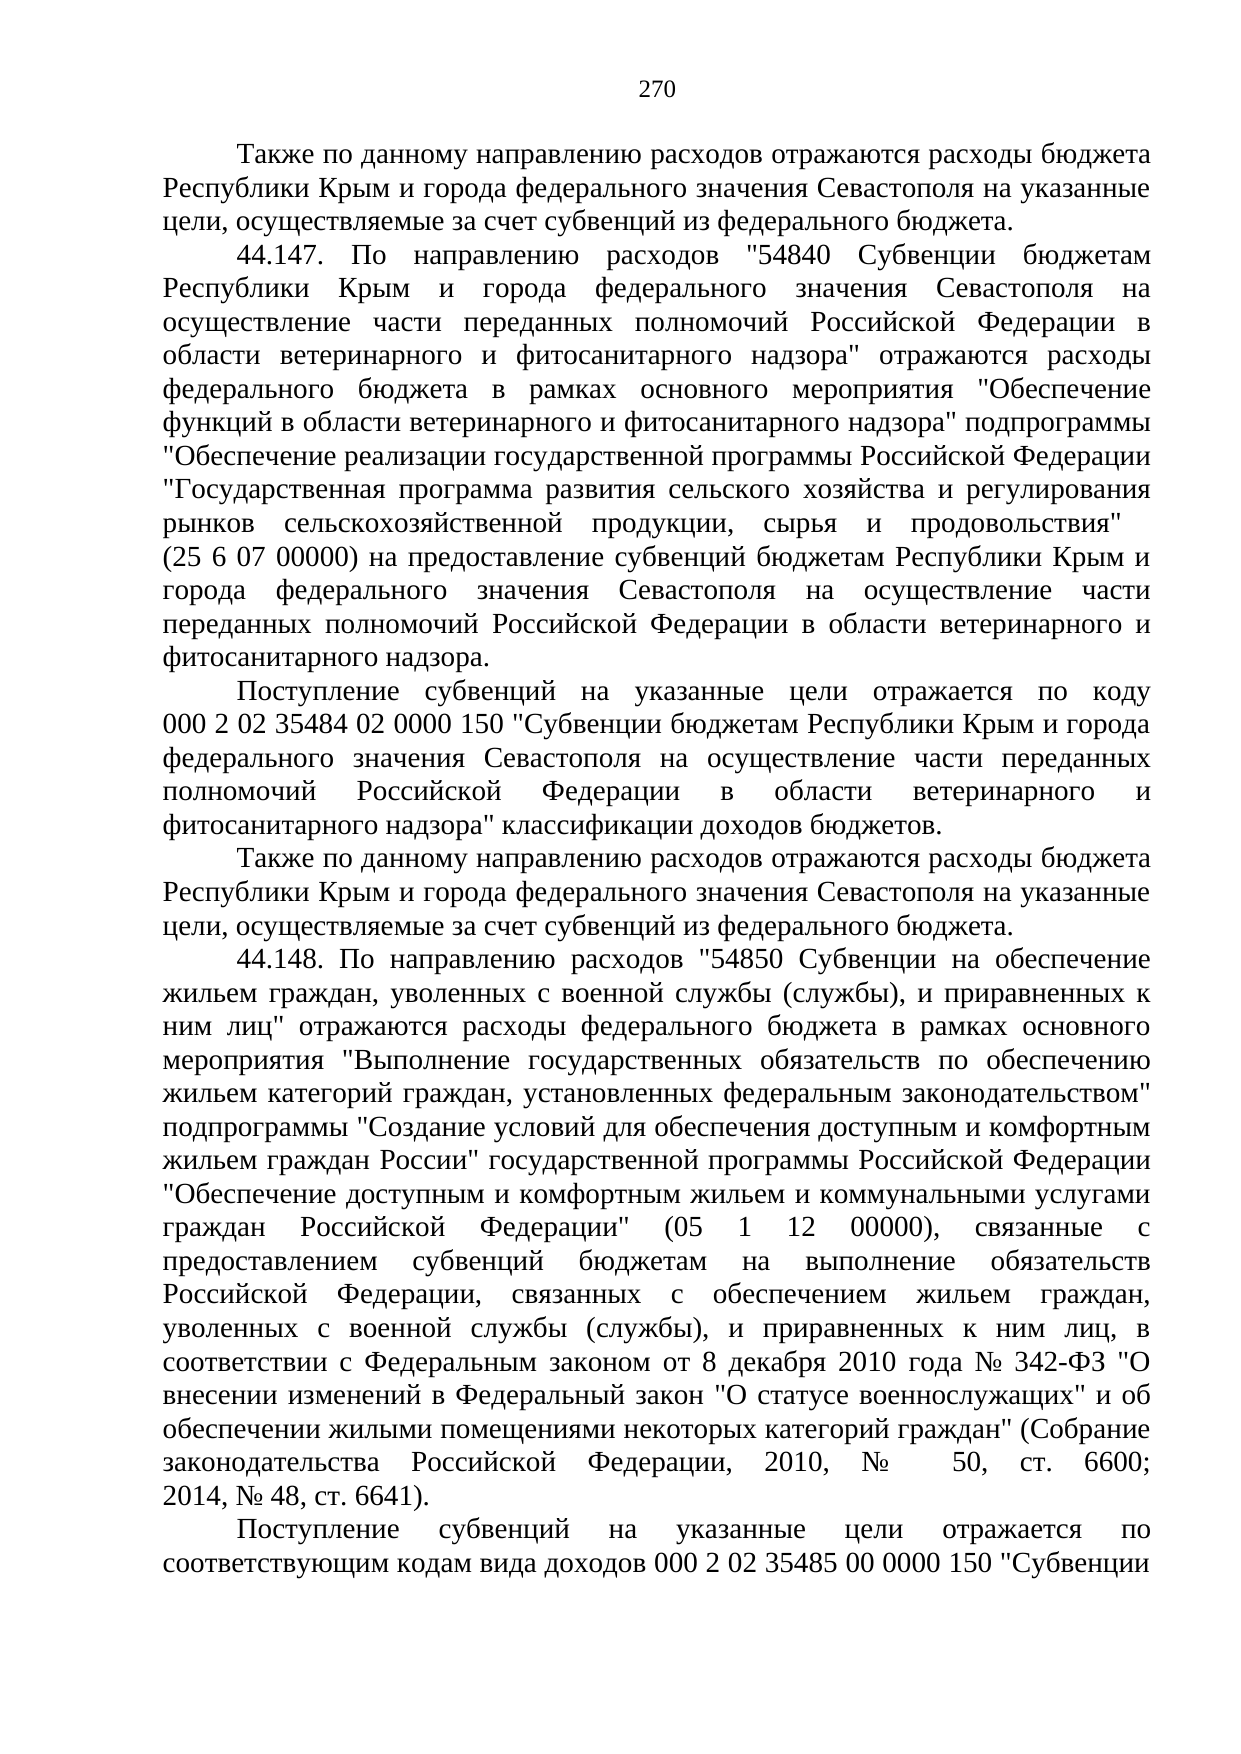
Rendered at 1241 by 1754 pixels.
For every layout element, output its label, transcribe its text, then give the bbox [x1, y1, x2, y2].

text Также по данному направлению расходов отражаются расходы бюджета Республики Крым и города федерального значения Севастополя на указанные цели, осуществляемые за счет субвенций из федерального бюджета. [162, 841, 1152, 941]
text Поступление субвенций на указанные цели отражается по коду 000 2 02 35484 02 0000 150 "Субвенции бюджетам Республики Крым и города федерального значения Севастополя на осуществление части переданных полномочий Российской Федерации в области ветеринарного и фитосанитарного надзора" классификации доходов бюджетов. [162, 673, 1152, 841]
text 44.148. По направлению расходов "54850 Субвенции на обеспечение жильем граждан, уволенных с военной службы (службы), и приравненных к ним лиц" отражаются расходы федерального бюджета в рамках основного мероприятия "Выполнение государственных обязательств по обеспечению жильем категорий граждан, установленных федеральным законодательством" подпрограммы "Создание условий для обеспечения доступным и комфортным жильем граждан России" государственной программы Российской Федерации "Обеспечение доступным и комфортным жильем и коммунальными услугами граждан Российской Федерации" (05 1 12 00000), связанные с предоставлением субвенций бюджетам на выполнение обязательств Российской Федерации, связанных с обеспечением жильем граждан, уволенных с военной службы (службы), и приравненных к ним лиц, в соответствии с Федеральным законом от 8 декабря 2010 года № 342-ФЗ "О внесении изменений в Федеральный закон "О статусе военнослужащих" и об обеспечении жилыми помещениями некоторых категорий граждан" (Собрание законодательства Российской Федерации, 2010, № 50, ст. 6600; 2014, № 48, ст. 6641). [162, 941, 1152, 1511]
text Также по данному направлению расходов отражаются расходы бюджета Республики Крым и города федерального значения Севастополя на указанные цели, осуществляемые за счет субвенций из федерального бюджета. [162, 136, 1152, 237]
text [162, 1511, 1152, 1578]
text 44.147. По направлению расходов "54840 Субвенции бюджетам Республики Крым и города федерального значения Севастополя на осуществление части переданных полномочий Российской Федерации в области ветеринарного и фитосанитарного надзора" отражаются расходы федерального бюджета в рамках основного мероприятия "Обеспечение функций в области ветеринарного и фитосанитарного надзора" подпрограммы "Обеспечение реализации государственной программы Российской Федерации "Государственная программа развития сельского хозяйства и регулирования рынков сельскохозяйственной продукции, сырья и продовольствия" (25 6 07 00000) на предоставление субвенций бюджетам Республики Крым и города федерального значения Севастополя на осуществление части переданных полномочий Российской Федерации в области ветеринарного и фитосанитарного надзора. [162, 237, 1152, 673]
